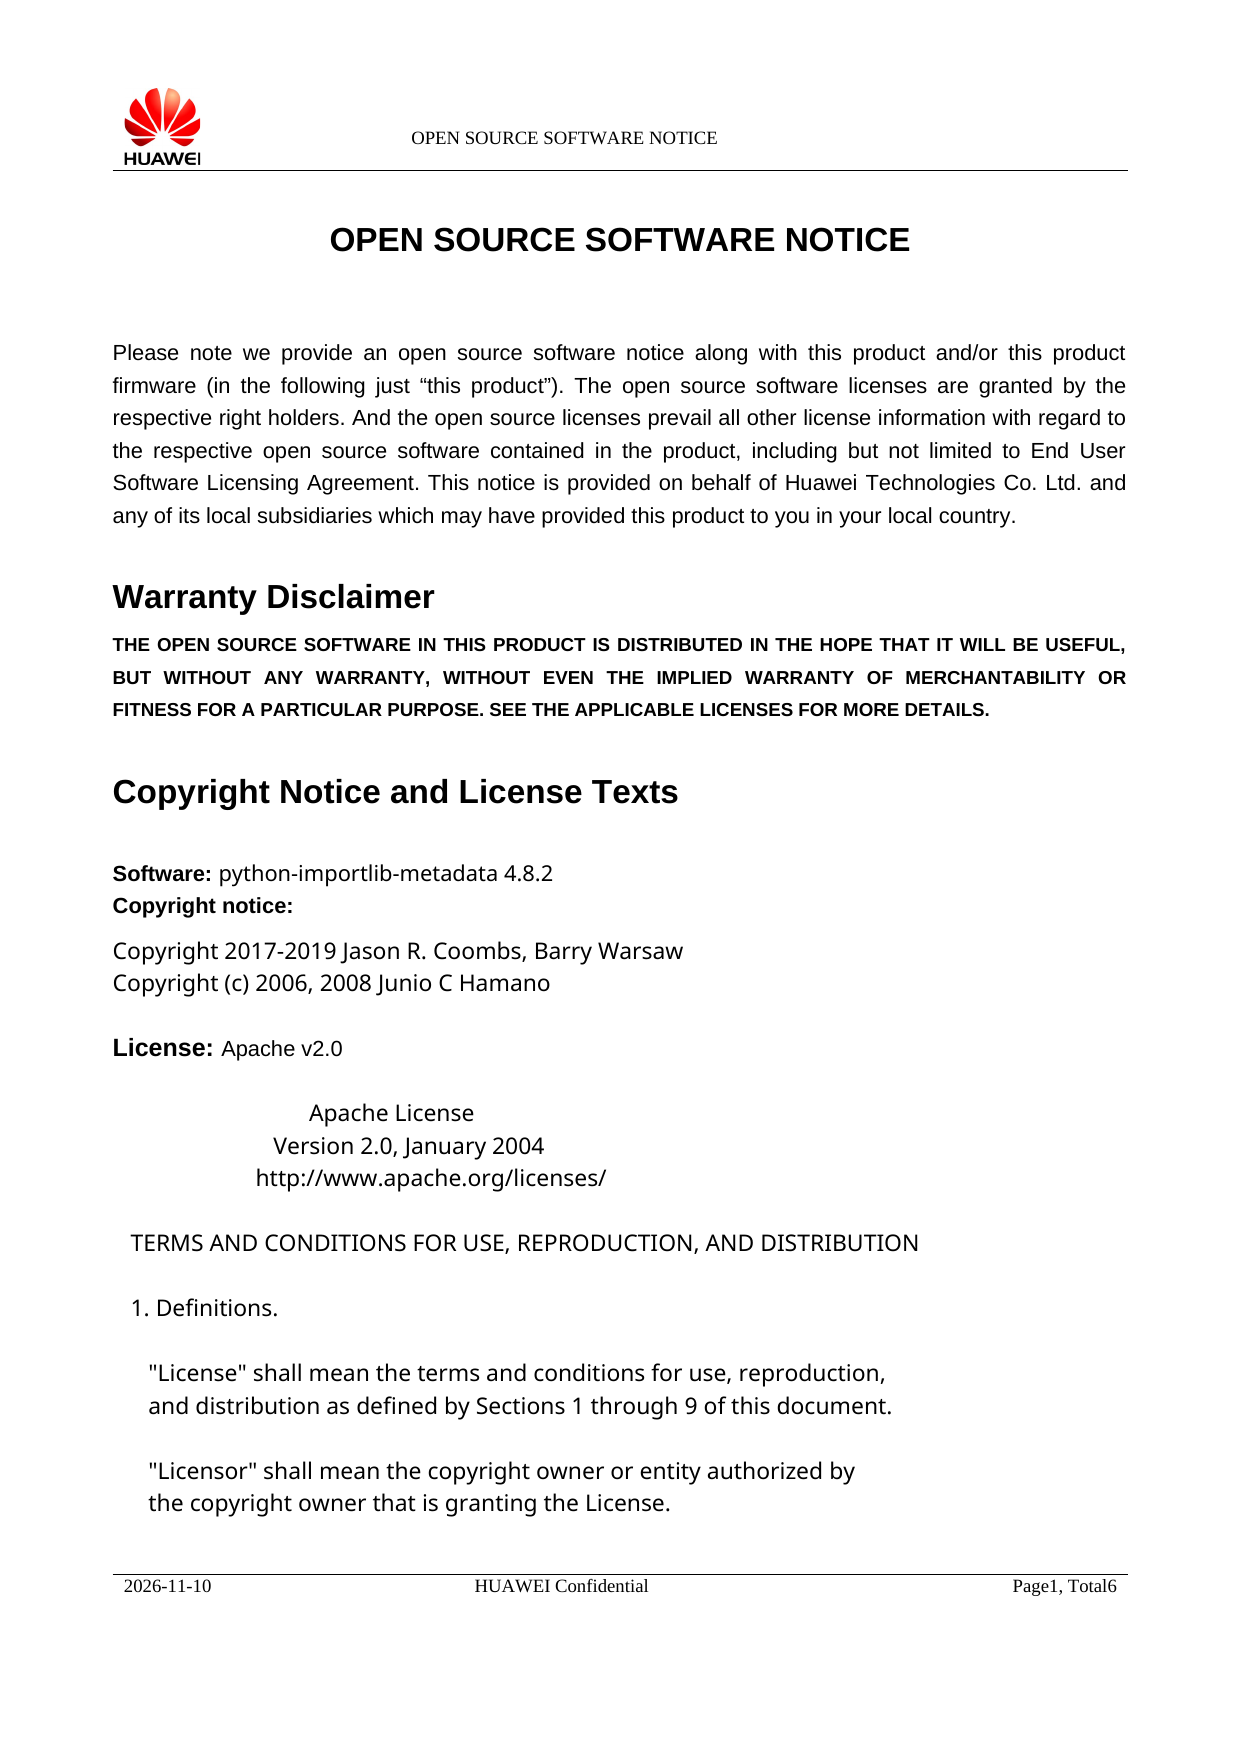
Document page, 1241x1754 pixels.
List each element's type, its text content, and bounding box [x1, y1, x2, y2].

text Please note we provide an open source software notice along with this product and/or this product firmware (in the following just “this product”). The open source software licenses are granted by the respective right holders. And the open source licenses prevail all other license information with regard to the respective open source software contained in the product, including but not limited to End User Software Licensing Agreement. This notice is provided on behalf of Huawei Technologies Co. Ltd. and any of its local subsidiaries which may have provided this product to you in your local country. [112, 336, 1128, 531]
text Version 2.0, January 2004 [112, 1129, 1128, 1161]
text the copyright owner that is granting the License. [112, 1486, 1128, 1519]
picture [124, 88, 201, 165]
text License: Apache v2.0 [112, 1031, 1128, 1064]
text Copyright Notice and License Texts [112, 759, 1128, 824]
text TERMS AND CONDITIONS FOR USE, REPRODUCTION, AND DISTRIBUTION [112, 1226, 1128, 1259]
text Copyright notice: [112, 889, 1128, 921]
text The open source software in this product is distributed in the hope that it will be useful, but WITHOUT ANY WARRANTY, without even the implied warranty of MERCHANTABILITY or FITNESS FOR A PARTICULAR PURPOSE. See the applicable licenses for more details. [112, 629, 1128, 726]
text Apache License [112, 1096, 1128, 1129]
text Warranty Disclaimer [112, 564, 1128, 629]
text Copyright 2017-2019 Jason R. Coombs, Barry Warsaw Copyright (c) 2006, 2008 Junio C Hamano [112, 934, 1128, 1031]
text "License" shall mean the terms and conditions for use, reproduction, [112, 1356, 1128, 1389]
title Software: python-importlib-metadata 4.8.2 [112, 856, 1128, 889]
text 1. Definitions. [112, 1291, 1128, 1324]
text "Licensor" shall mean the copyright owner or entity authorized by [112, 1454, 1128, 1486]
text OPEN SOURCE SOFTWARE NOTICE [112, 206, 1128, 271]
text http://www.apache.org/licenses/ [112, 1161, 1128, 1194]
text and distribution as defined by Sections 1 through 9 of this document. [112, 1389, 1128, 1421]
